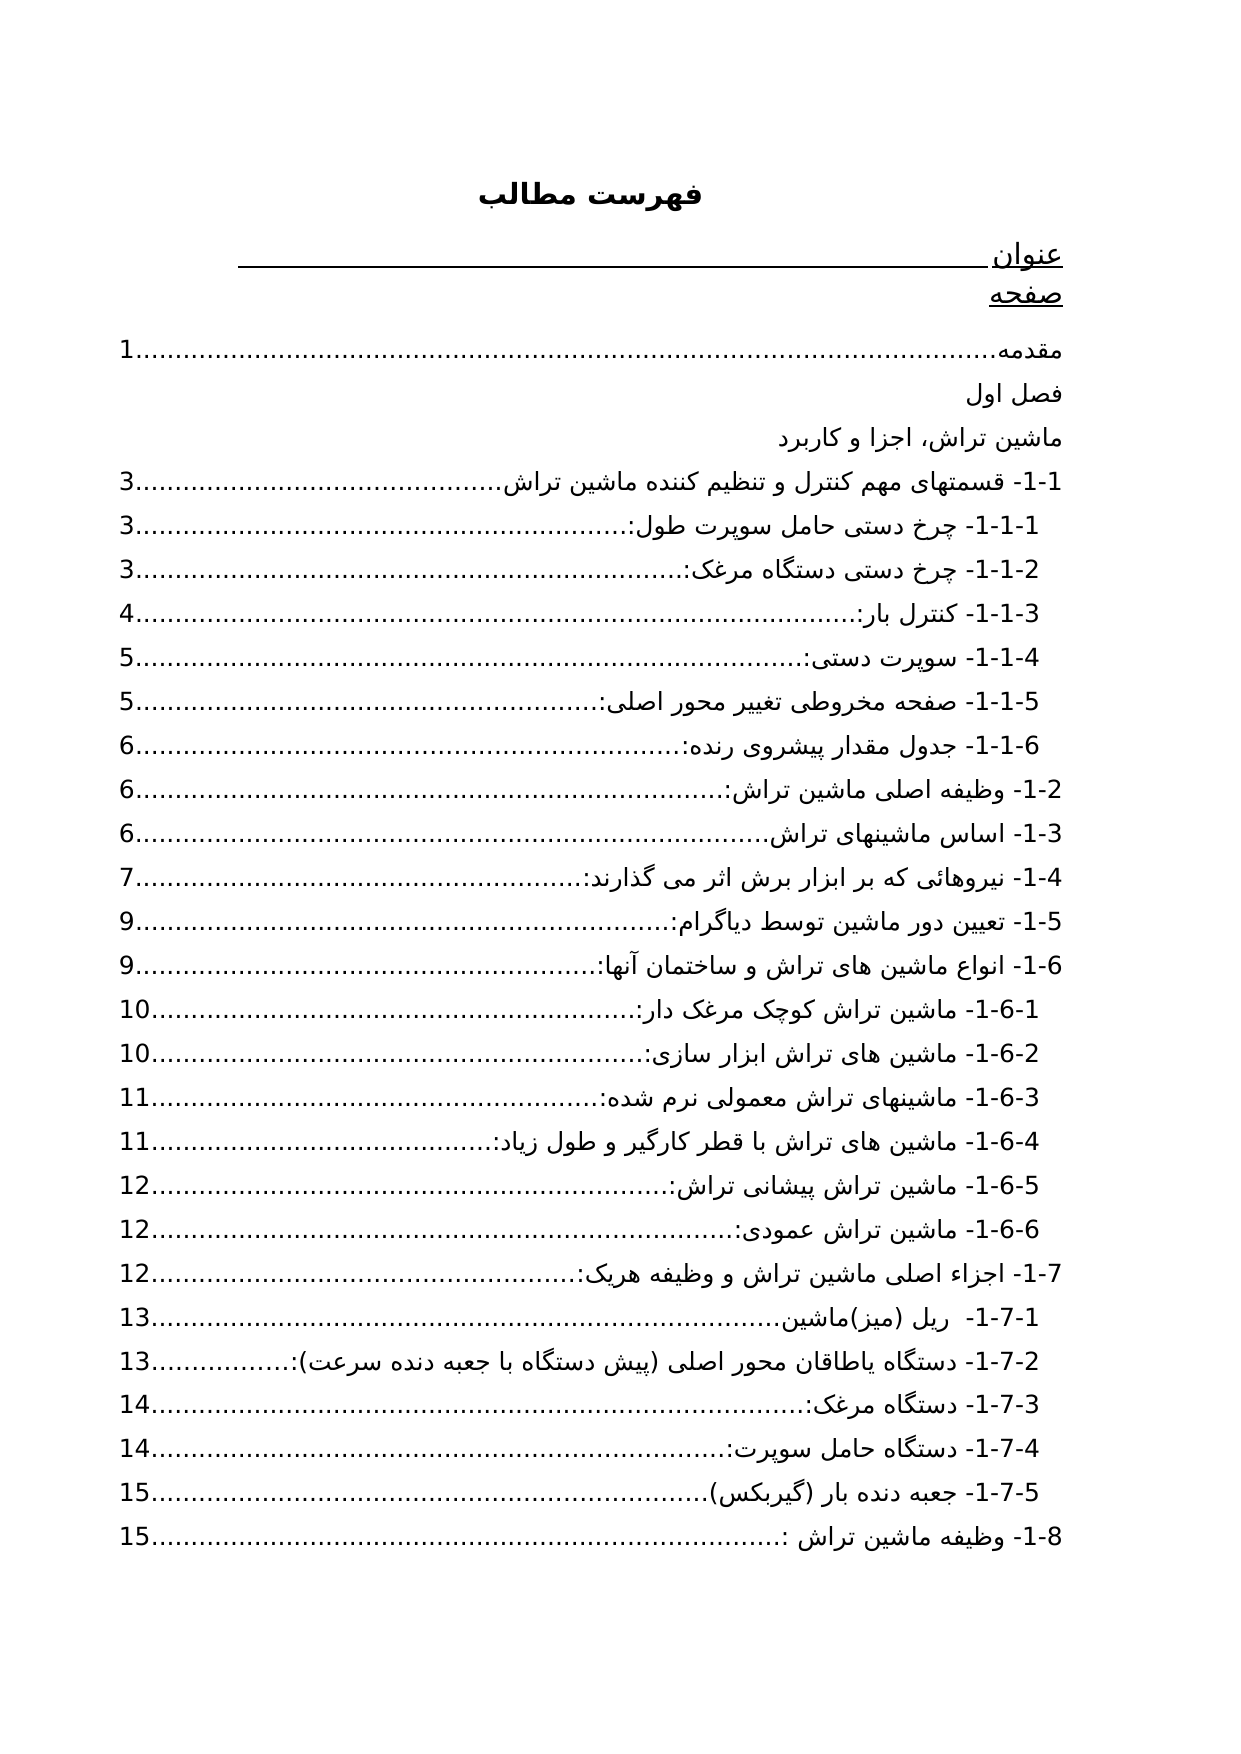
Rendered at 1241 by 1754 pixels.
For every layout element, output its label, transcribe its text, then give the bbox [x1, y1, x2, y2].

text 1-7-5- جعبه دنده بار (گیربکس) 15 [118, 1479, 1040, 1508]
text 1-6- انواع ماشین های تراش و ساختمان آنها: 9 [118, 951, 1063, 980]
text 1-6-6- ماشین تراش عمودی: 12 [118, 1215, 1040, 1244]
text 1-7-4- دستگاه حامل سوپرت: 14 [118, 1435, 1040, 1464]
text 1-7-3- دستگاه مرغک: 14 [118, 1391, 1040, 1420]
text 1-4- نیروهائی که بر ابزار برش اثر می گذارند: 7 [118, 863, 1063, 892]
text فهرست مطالب [118, 177, 1063, 211]
text 1-1-3- کنترل بار: 4 [118, 599, 1040, 629]
text 1-2- وظیفه اصلی ماشین تراش: 6 [118, 775, 1063, 804]
text 1-1-6- جدول مقدار پیشروی رنده: 6 [118, 731, 1040, 761]
text عنوان صفحه [118, 237, 1063, 310]
text 1-8- وظیفه ماشین تراش : 15 [118, 1523, 1063, 1552]
text 1-6-5- ماشین تراش پیشانی تراش: 12 [118, 1171, 1040, 1200]
text 1-6-1- ماشین تراش کوچک مرغک دار: 10 [118, 995, 1040, 1024]
text 1-3- اساس ماشینهای تراش 6 [118, 819, 1063, 848]
text 1-6-3- ماشینهای تراش معمولی نرم شده: 11 [118, 1083, 1040, 1112]
text 1-6-4- ماشین های تراش با قطر کارگیر و طول زیاد: 11 [118, 1127, 1040, 1156]
text 1-1- قسمتهای مهم کنترل و تنظیم کننده ماشین تراش 3 [118, 468, 1063, 497]
text 1-7-2- دستگاه یاطاقان محور اصلی (پیش دستگاه با جعبه دنده سرعت): 13 [118, 1347, 1040, 1376]
text 1-1-1- چرخ دستی حامل سوپرت طول: 3 [118, 512, 1040, 541]
text ماشین تراش، اجزا و کاربرد [118, 424, 1063, 453]
text 1-1-4- سوپرت دستی: 5 [118, 643, 1040, 673]
text 1-7- اجزاء اصلی ماشین تراش و وظیفه هریک: 12 [118, 1259, 1063, 1288]
text 1-1-2- چرخ دستی دستگاه مرغک: 3 [118, 556, 1040, 585]
text مقدمه 1 [118, 336, 1063, 365]
text 1-5- تعیین دور ماشین توسط دیاگرام: 9 [118, 907, 1063, 936]
text 1-1-5- صفحه مخروطی تغییر محور اصلی: 5 [118, 687, 1040, 717]
text 1-6-2- ماشین های تراش ابزار سازی: 10 [118, 1039, 1040, 1068]
text فصل اول [118, 380, 1063, 409]
text 1-7-1- ریل (میز)ماشین 13 [118, 1303, 1040, 1332]
